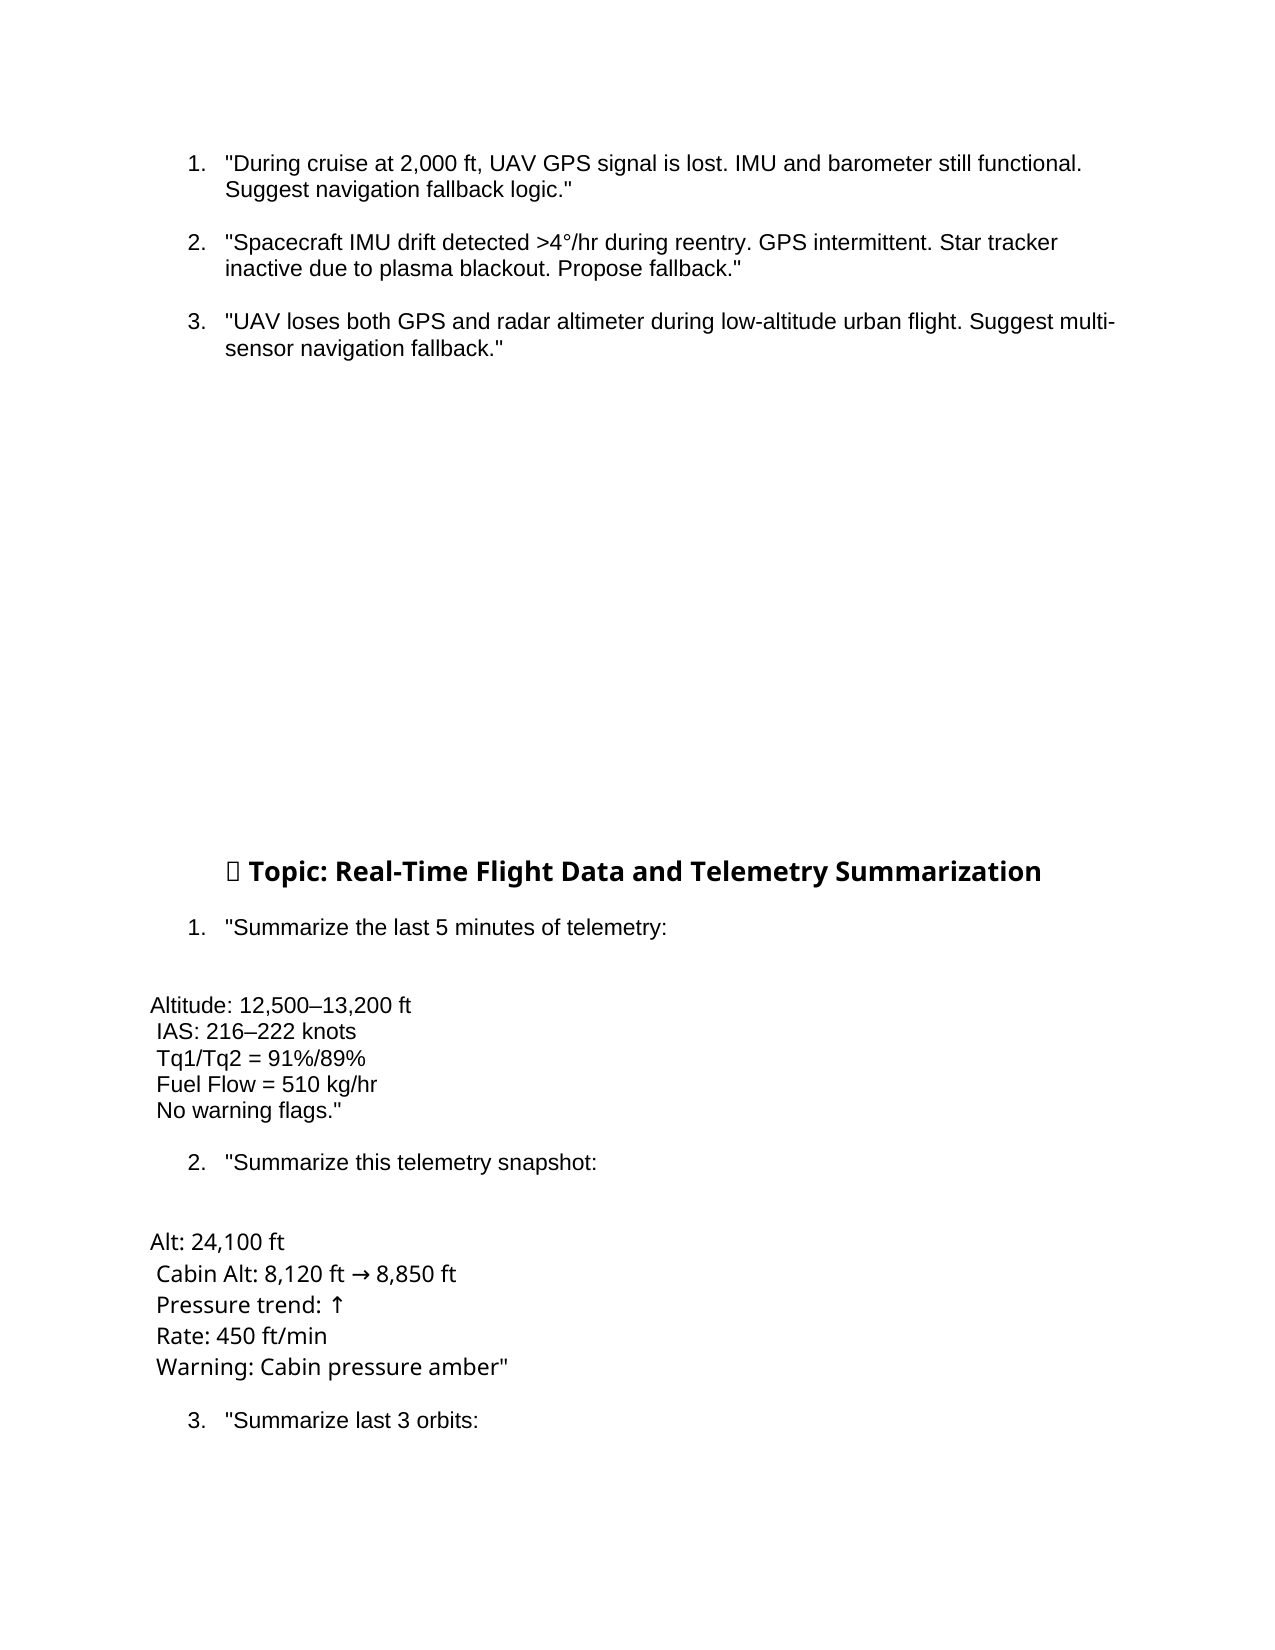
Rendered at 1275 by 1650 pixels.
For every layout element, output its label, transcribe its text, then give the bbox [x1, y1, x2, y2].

text Alt: 24,100 ft Cabin Alt: 8,120 ft → 8,850 ft Pressure trend: ↑ Rate: 450 ft/min Warning: Cabin pressure amber" [150, 1226, 1125, 1382]
subtitle ✅ Topic: Real-Time Flight Data and Telemetry Summarization [225, 852, 1125, 889]
list "Summarize the last 5 minutes of telemetry: [187, 914, 1125, 967]
list "Summarize last 3 orbits: [187, 1407, 1125, 1460]
list "UAV loses both GPS and radar altimeter during low-altitude urban flight. Suggest multi-sensor navigation fallback." [187, 308, 1125, 361]
list "Spacecraft IMU drift detected >4°/hr during reentry. GPS intermittent. Star tracker inactive due to plasma blackout. Propose fallback." [187, 229, 1125, 308]
list "Summarize this telemetry snapshot: [187, 1148, 1125, 1201]
text Altitude: 12,500–13,200 ft IAS: 216–222 knots Tq1/Tq2 = 91%/89% Fuel Flow = 510 kg/hr No warning flags." [150, 992, 1125, 1123]
list "During cruise at 2,000 ft, UAV GPS signal is lost. IMU and barometer still functional. Suggest navigation fallback logic." [187, 150, 1125, 229]
